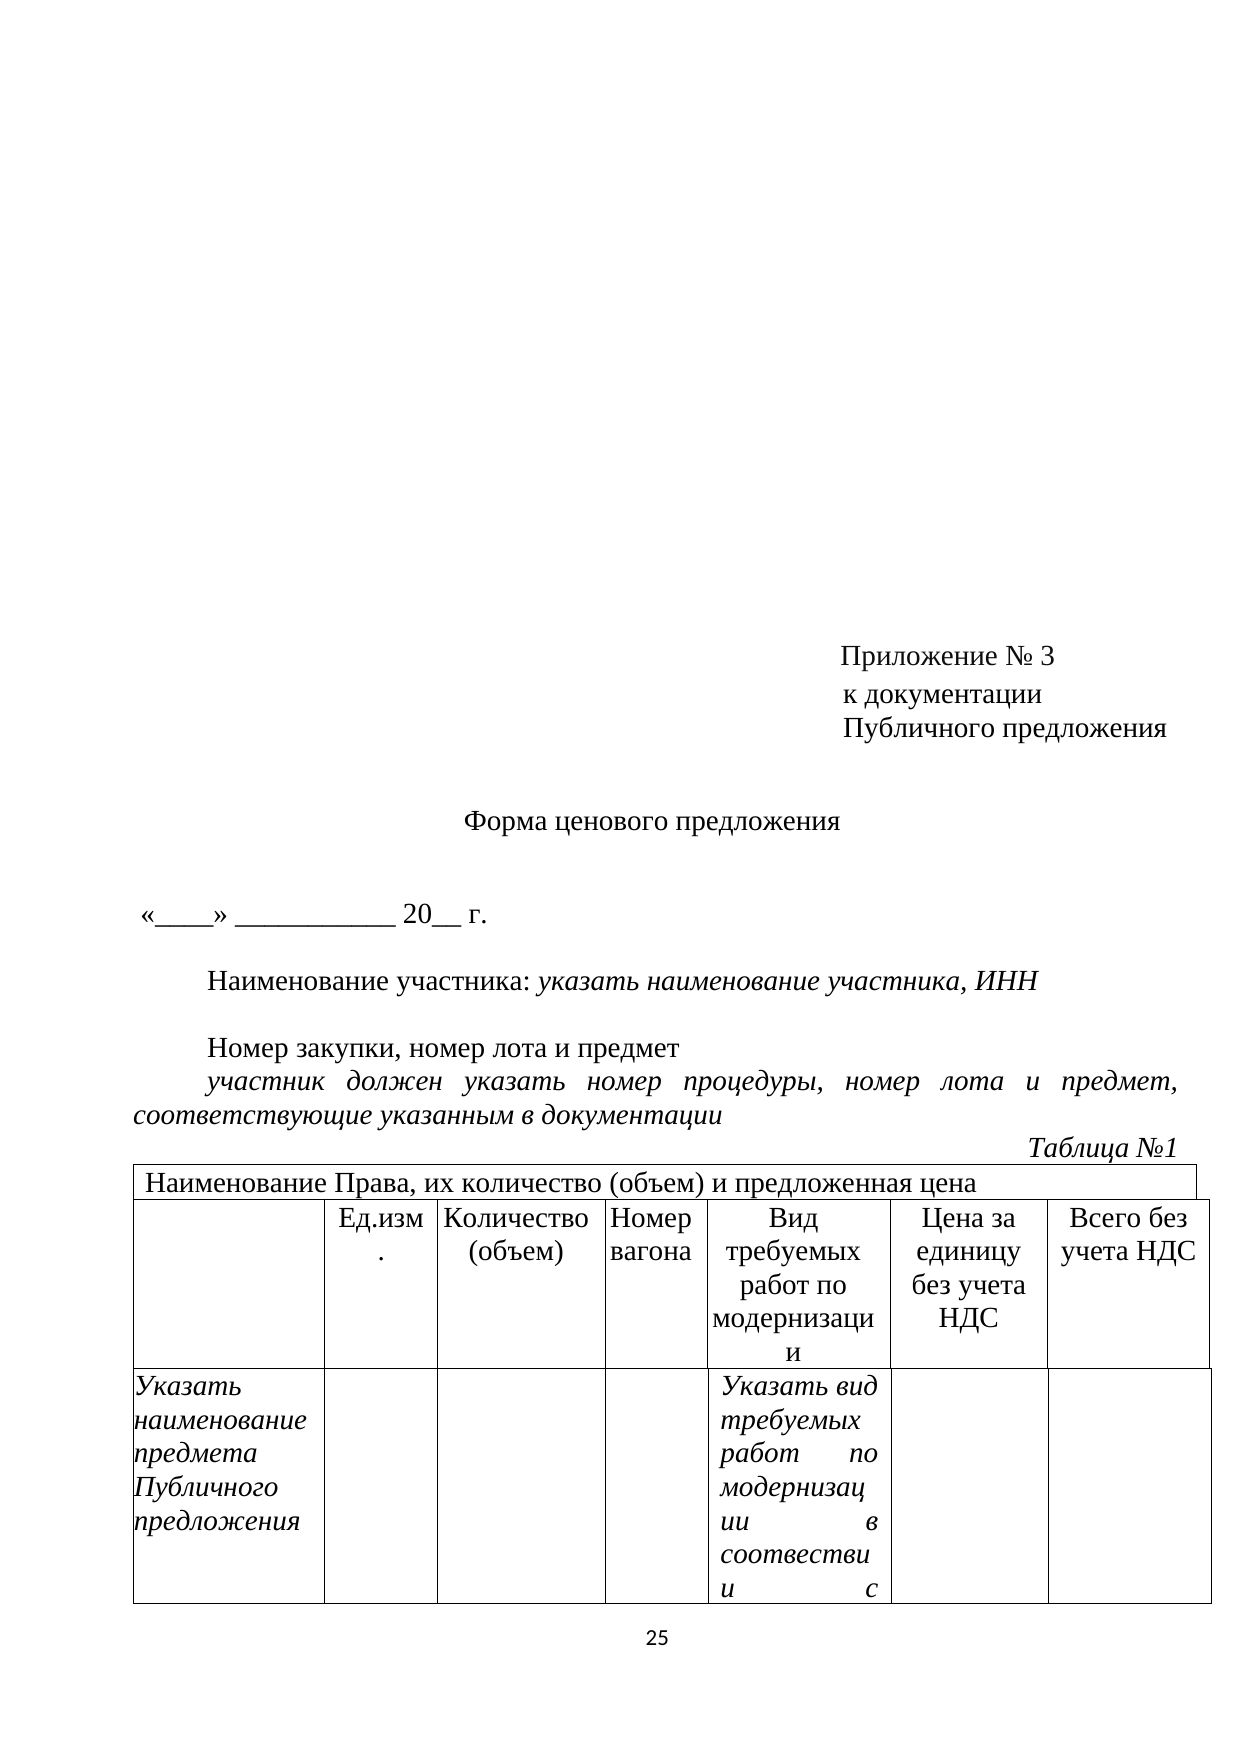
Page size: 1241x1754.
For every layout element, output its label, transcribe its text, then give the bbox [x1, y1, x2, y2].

table_cell [1049, 1369, 1211, 1603]
text Таблица №1 [133, 1131, 1181, 1164]
text «____» ___________ 20__ г. [133, 896, 1181, 929]
text Публичного предложения [340, 710, 1181, 743]
table_cell [325, 1369, 437, 1603]
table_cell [134, 1369, 324, 1603]
table_cell [606, 1369, 708, 1603]
text участник должен указать номер процедуры, номер лота и предмет, соответствующие указанным в документации [133, 1063, 1181, 1131]
table_cell Номер вагона [606, 1200, 707, 1367]
table_cell [892, 1369, 1048, 1603]
text к документации [340, 676, 1181, 710]
table_cell [134, 1200, 324, 1367]
text Номер закупки, номер лота и предмет [133, 1030, 1181, 1063]
table_cell Количество (объем) [438, 1200, 605, 1367]
text Наименование участника: указать наименование участника, ИНН [133, 963, 1181, 996]
table_cell Ед.изм. [325, 1200, 437, 1367]
table_cell Цена за единицу без учета НДС [891, 1200, 1047, 1367]
text Форма ценового предложения [340, 803, 1181, 836]
table_cell Вид требуемых работ по модернизации [708, 1200, 890, 1367]
table_header Наименование Права, их количество (объем) и предложенная цена [134, 1165, 1196, 1199]
table_cell Всего без учета НДС [1048, 1200, 1209, 1367]
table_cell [709, 1369, 891, 1603]
table_cell [438, 1369, 605, 1603]
subtitle Приложение № 3 [133, 638, 1181, 671]
